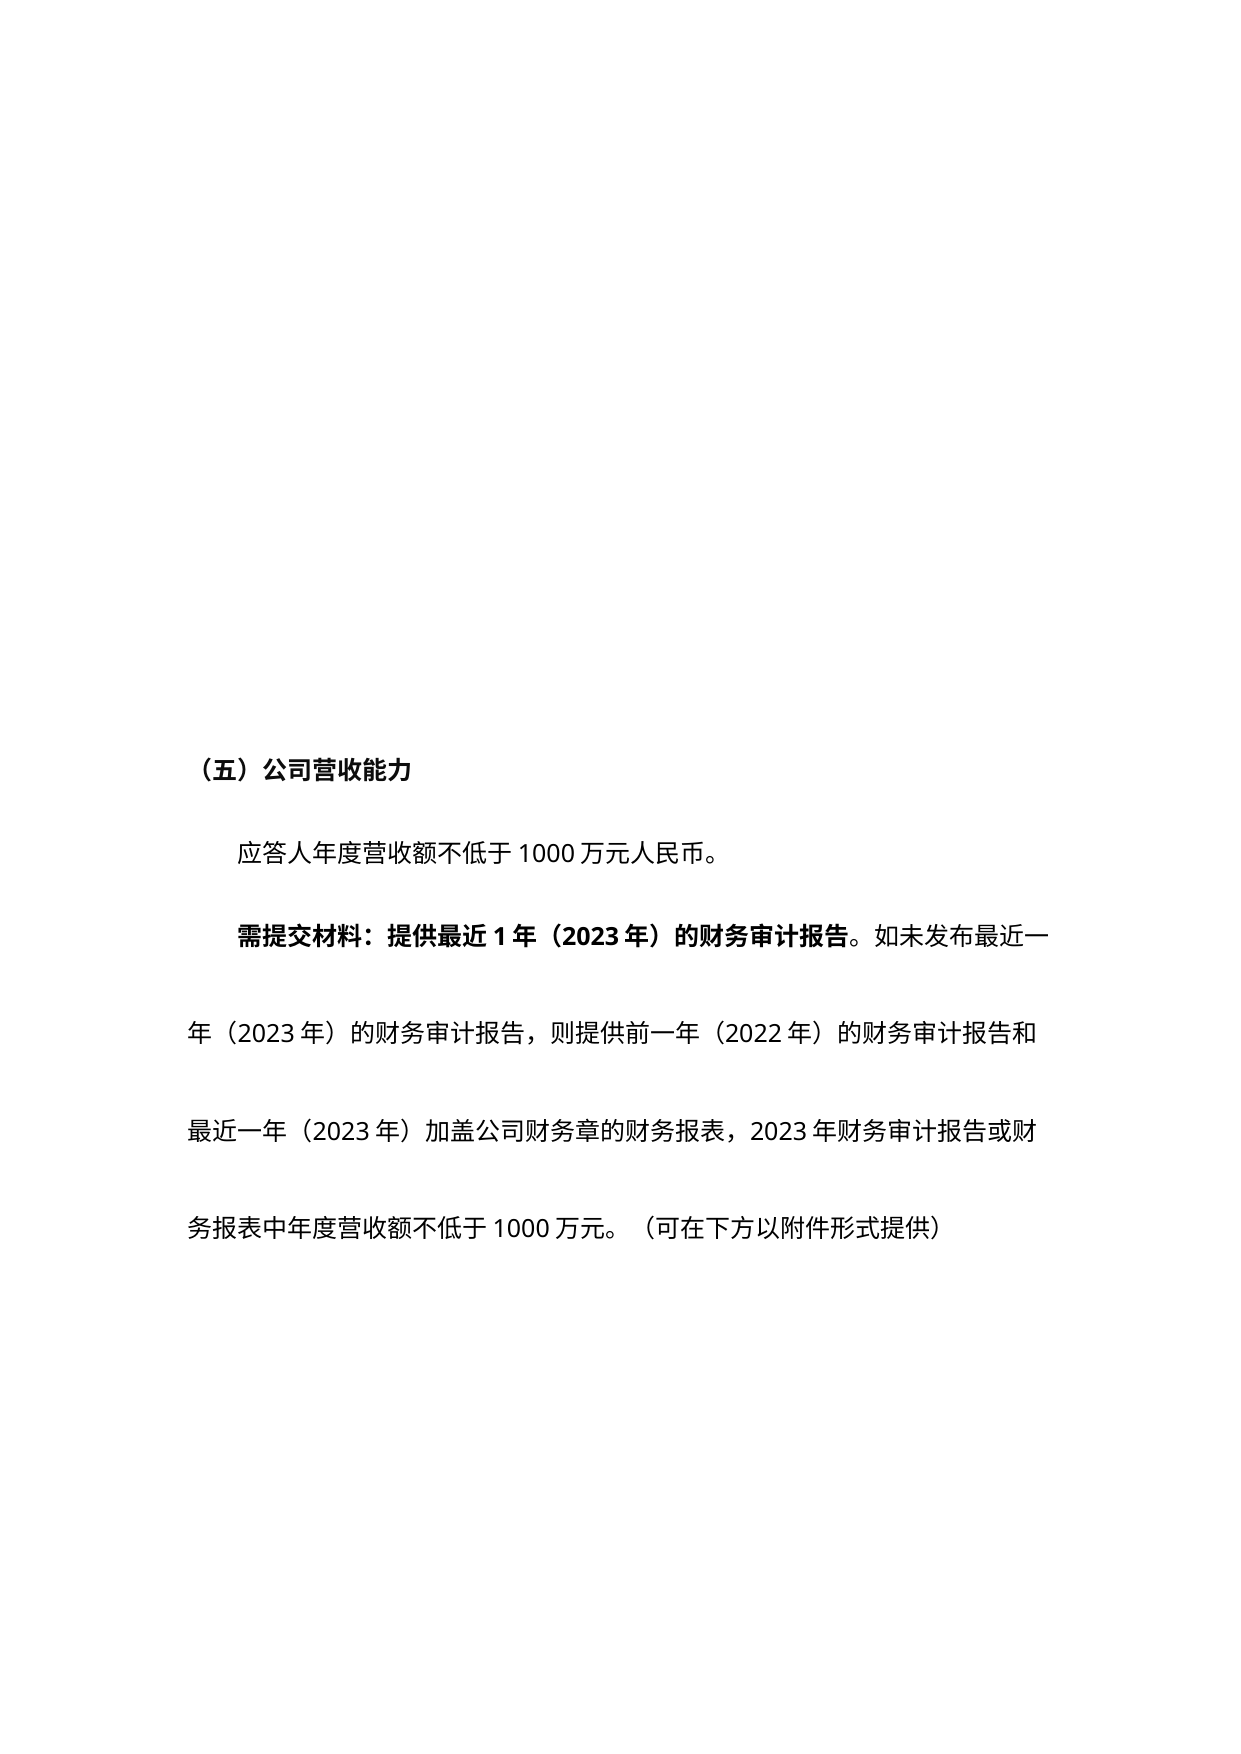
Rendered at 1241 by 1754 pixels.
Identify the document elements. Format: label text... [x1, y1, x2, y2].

text 应答人年度营收额不低于1000万元人民币。 [187, 819, 1053, 884]
text （五）公司营收能力 [187, 736, 1053, 801]
text 需提交材料：提供最近1年（2023年）的财务审计报告。如未发布最近一年（2023年）的财务审计报告，则提供前一年（2022年）的财务审计报告和最近一年（2023年）加盖公司财务章的财务报表，2023年财务审计报告或财务报表中年度营收额不低于1000万元。（可在下方以附件形式提供） [187, 902, 1053, 1259]
